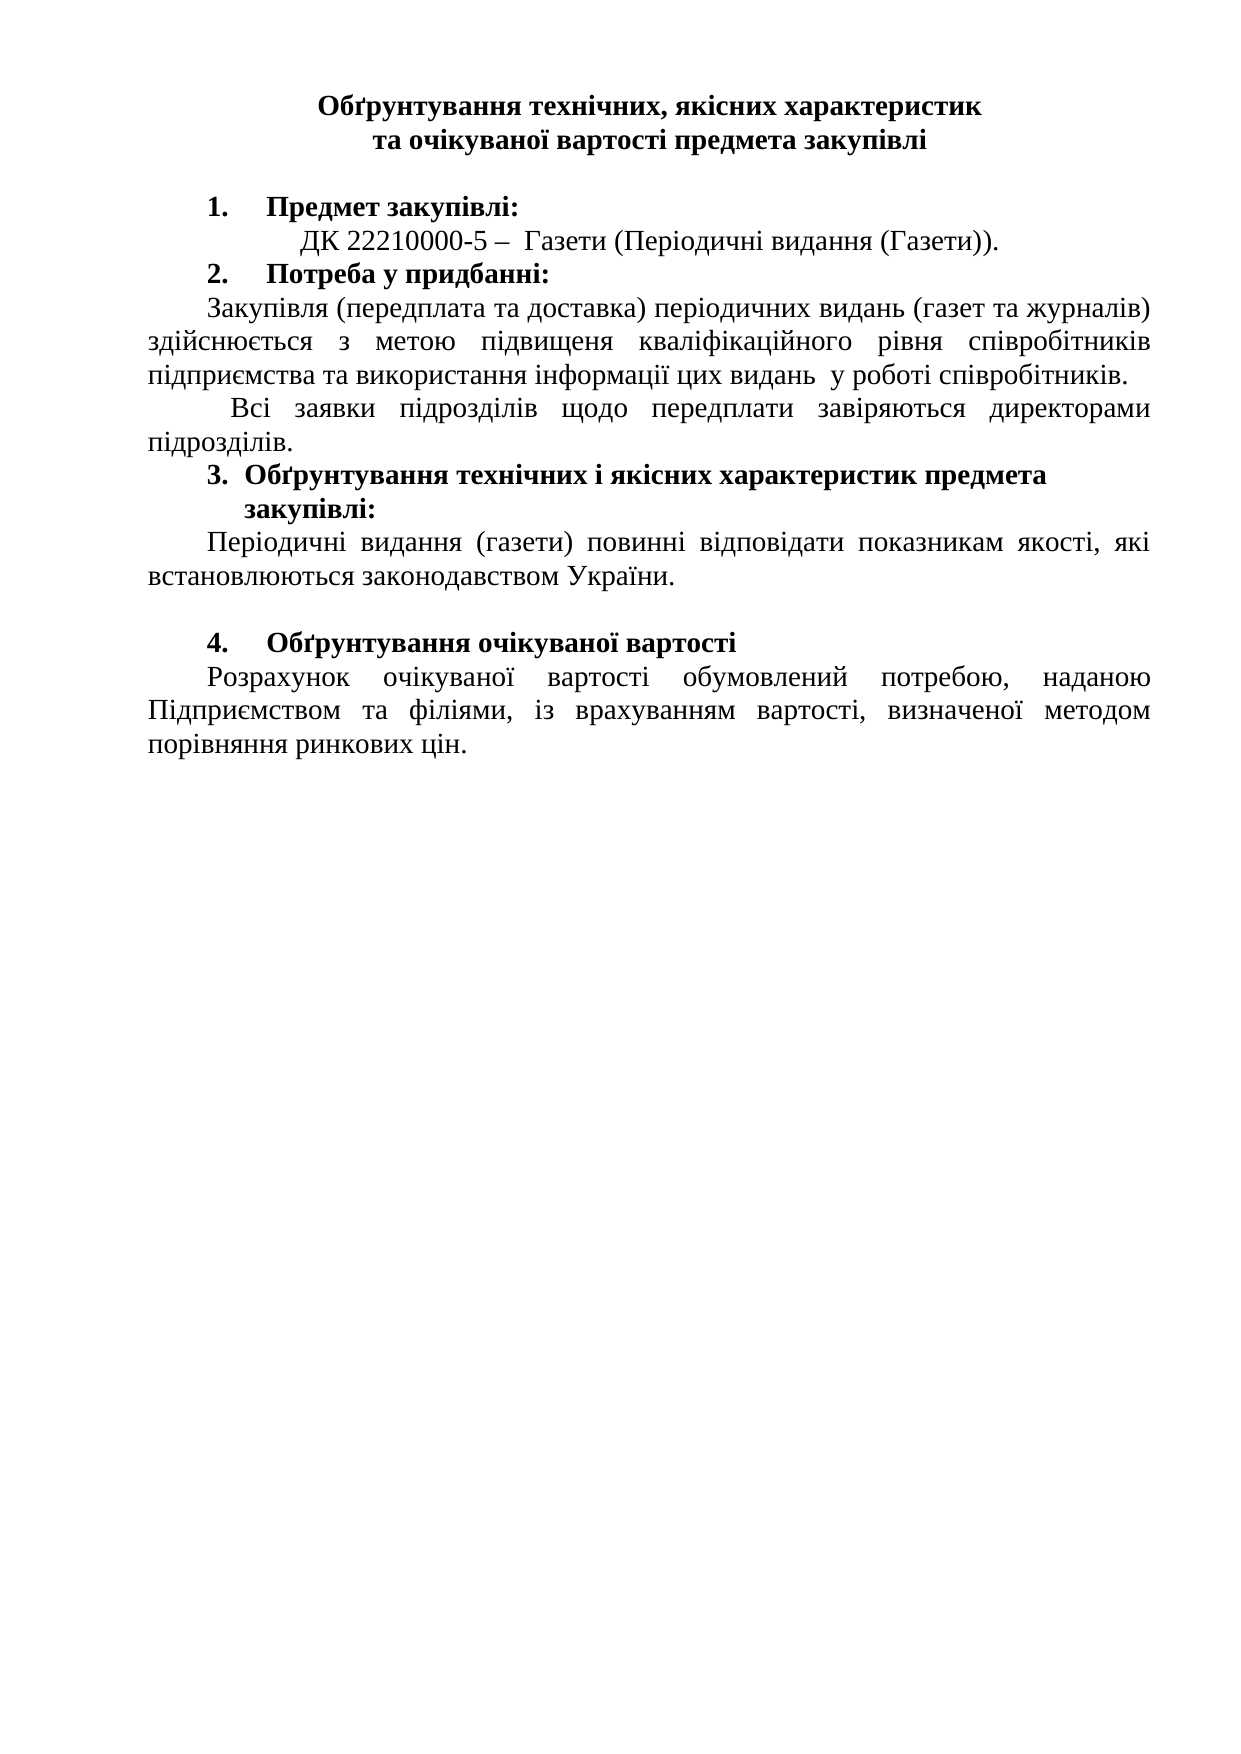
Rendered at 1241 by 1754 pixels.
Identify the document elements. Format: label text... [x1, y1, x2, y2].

text Обґрунтування технічних, якісних характеристик [148, 88, 1152, 122]
text ДК 22210000-5 – Газети (Періодичні видання (Газети)). [148, 223, 1152, 256]
list Предмет закупівлі: [207, 189, 1152, 223]
list Обґрунтування технічних і якісних характеристик предмета закупівлі: [207, 457, 1152, 524]
list Обґрунтування очікуваної вартості [207, 625, 1152, 659]
text та очікуваної вартості предмета закупівлі [148, 122, 1152, 156]
text Закупівля (передплата та доставка) періодичних видань (газет та журналів) здійснюється з метою підвищеня кваліфікаційного рівня співробітників підприємства та використання інформації цих видань у роботі співробітників. [148, 290, 1152, 390]
text Розрахунок очікуваної вартості обумовлений потребою, наданою Підприємством та філіями, із врахуванням вартості, визначеної методом порівняння ринкових цін. [148, 659, 1152, 759]
text Всі заявки підрозділів щодо передплати завіряються директорами підрозділів. [148, 390, 1152, 457]
text Періодичні видання (газети) повинні відповідати показникам якості, які встановлюються законодавством України. [148, 524, 1152, 592]
list Потреба у придбанні: [207, 256, 1152, 290]
